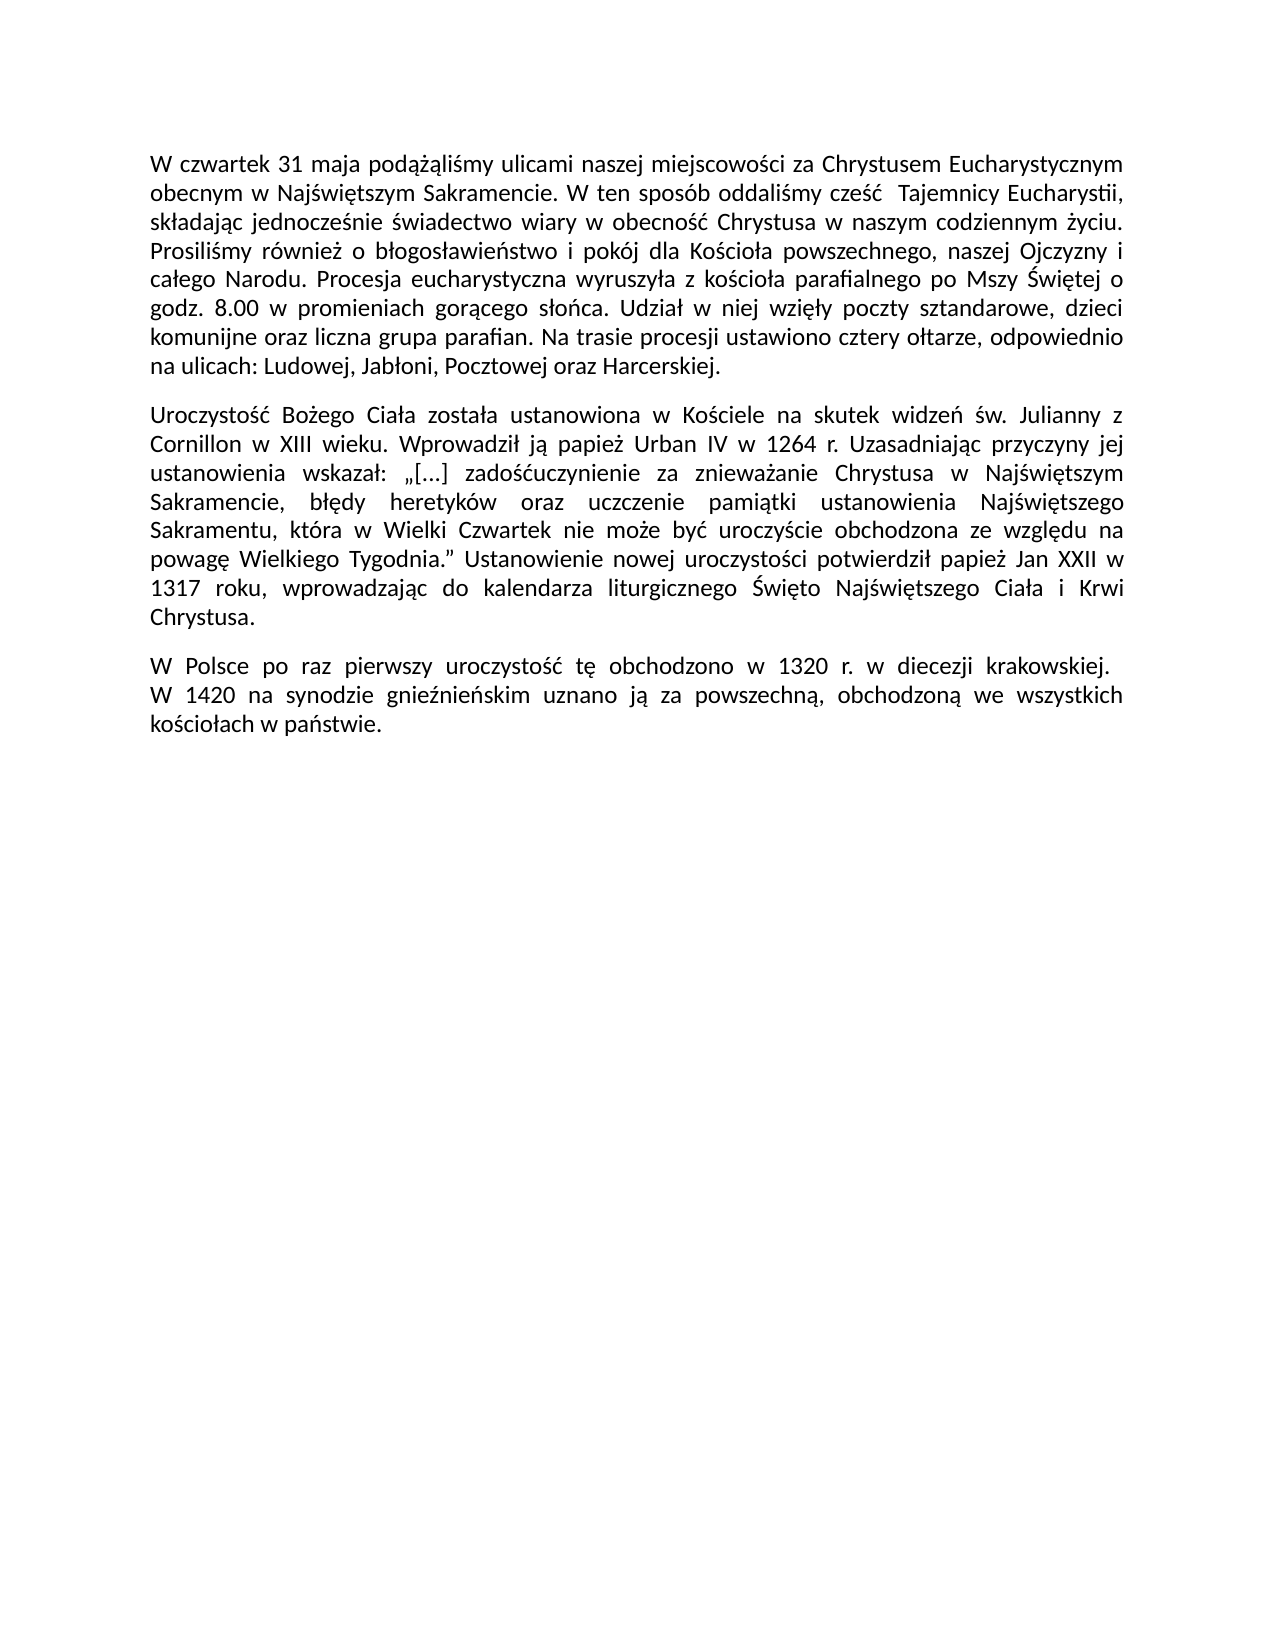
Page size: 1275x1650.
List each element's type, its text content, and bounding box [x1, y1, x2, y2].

text W Polsce po raz pierwszy uroczystość tę obchodzono w 1320 r. w diecezji krakowskiej. W 1420 na synodzie gnieźnieńskim uznano ją za powszechną, obchodzoną we wszystkich kościołach w państwie. [150, 652, 1125, 738]
text W czwartek 31 maja podążąliśmy ulicami naszej miejscowości za Chrystusem Eucharystycznym obecnym w Najświętszym Sakramencie. W ten sposób oddaliśmy cześć Tajemnicy Eucharystii, składając jednocześnie świadectwo wiary w obecność Chrystusa w naszym codziennym życiu. Prosiliśmy również o błogosławieństwo i pokój dla Kościoła powszechnego, naszej Ojczyzny i całego Narodu. Procesja eucharystyczna wyruszyła z kościoła parafialnego po Mszy Świętej o godz. 8.00 w promieniach gorącego słońca. Udział w niej wzięły poczty sztandarowe, dzieci komunijne oraz liczna grupa parafian. Na trasie procesji ustawiono cztery ołtarze, odpowiednio na ulicach: Ludowej, Jabłoni, Pocztowej oraz Harcerskiej. [150, 150, 1125, 380]
text Uroczystość Bożego Ciała została ustanowiona w Kościele na skutek widzeń św. Julianny z Cornillon w XIII wieku. Wprowadził ją papież Urban IV w 1264 r. Uzasadniając przyczyny jej ustanowienia wskazał: „[...] zadośćuczynienie za znieważanie Chrystusa w Najświętszym Sakramencie, błędy heretyków oraz uczczenie pamiątki ustanowienia Najświętszego Sakramentu, która w Wielki Czwartek nie może być uroczyście obchodzona ze względu na powagę Wielkiego Tygodnia.” Ustanowienie nowej uroczystości potwierdził papież Jan XXII w 1317 roku, wprowadzając do kalendarza liturgicznego Święto Najświętszego Ciała i Krwi Chrystusa. [150, 401, 1125, 631]
